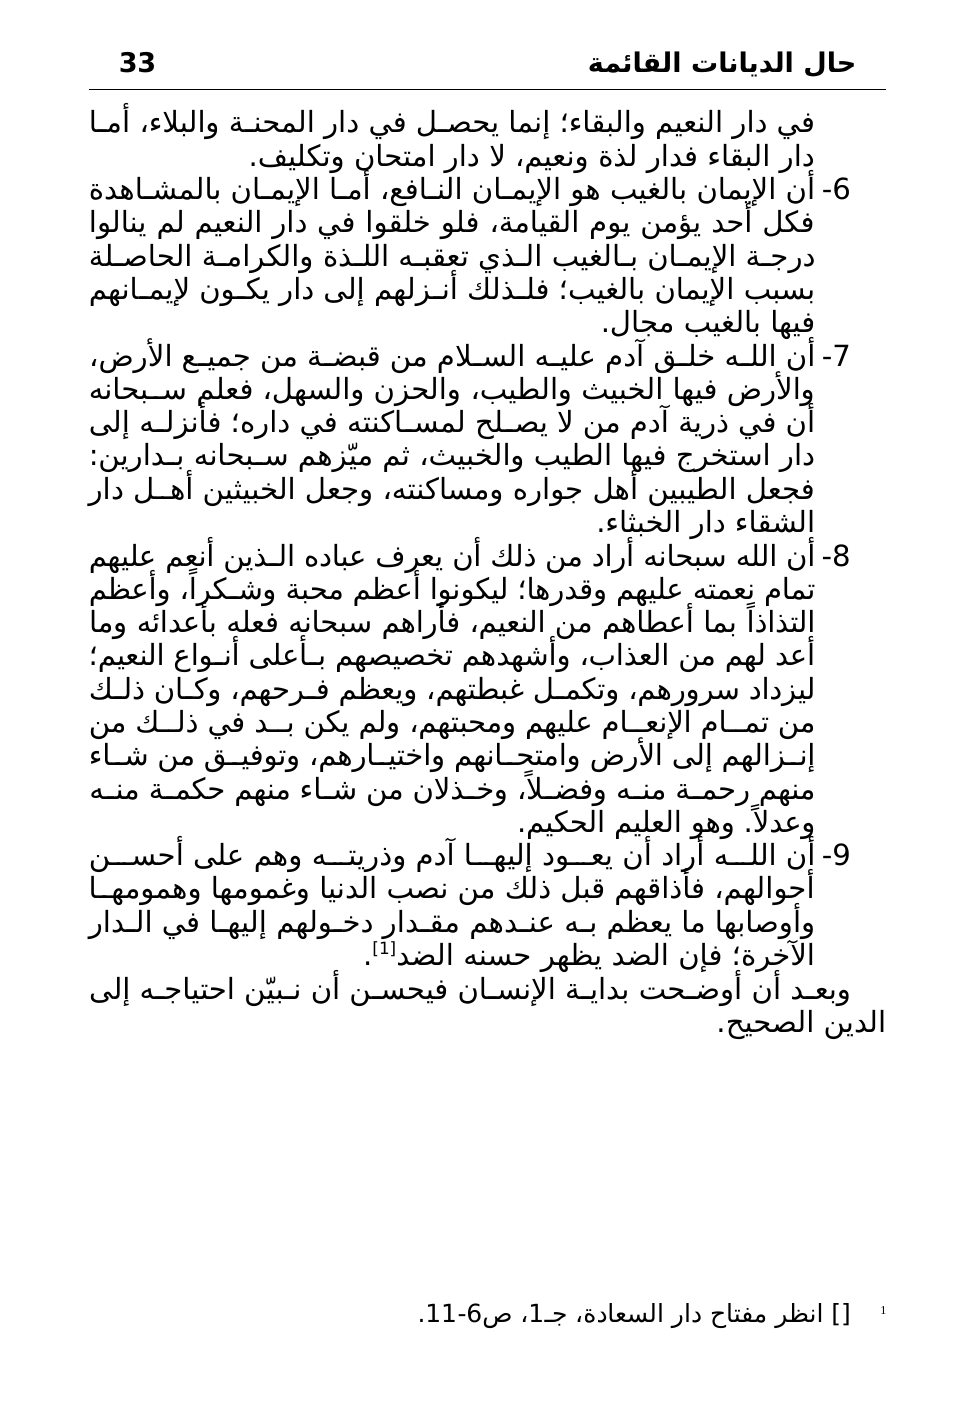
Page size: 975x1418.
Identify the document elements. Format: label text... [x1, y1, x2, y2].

list 9- أن الله أراد أن يعود إليها آدم وذريته وهم على أحسن أحوالهم، فأذاقهم قبل ذلك من نصب الدنيا وغمومها وهمومها وأوصابها ما يعظم به عندهم مقدار دخولهم إليها في الدار الآخرة؛ فإن الضد يظهر حسنه الضد[]. [89, 839, 851, 972]
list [89, 106, 851, 173]
list 8- أن الله سبحانه أراد من ذلك أن يعرف عباده الذين أنعم عليهم تمام نعمته عليهم وقدرها؛ ليكونوا أعظم محبة وشكراً، وأعظم التذاذاً بما أعطاهم من النعيم، فأراهم سبحانه فعله بأعدائه وما أعد لهم من العذاب، وأشهدهم تخصيصهم بأعلى أنواع النعيم؛ ليزداد سرورهم، وتكمل غبطتهم، ويعظم فرحهم، وكان ذلك من تمام الإنعام عليهم ومحبتهم، ولم يكن بد في ذلك من إنزالهم إلى الأرض وامتحانهم واختيارهم، وتوفيق من شاء منهم رحمة منه وفضلاً، وخذلان من شاء منهم حكمة منه وعدلاً. وهو العليم الحكيم. [89, 539, 851, 839]
list وبعد أن أوضحت بداية الإنسان فيحسن أن نبيّن احتياجه إلى الدين الصحيح. [89, 972, 886, 1039]
list 7- أن الله خلق آدم عليه السلام من قبضة من جميع الأرض، والأرض فيها الخبيث والطيب، والحزن والسهل، فعلم سبحانه أن في ذرية آدم من لا يصلح لمساكنته في داره؛ فأنزله إلى دار استخرج فيها الطيب والخبيث، ثم ميّزهم سبحانه بدارين: فجعل الطيبين أهل جواره ومساكنته، وجعل الخبيثين أهل دار الشقاء دار الخبثاء. [89, 339, 851, 539]
list 6- أن الإيمان بالغيب هو الإيمان النافع، أما الإيمان بالمشاهدة فكل أحد يؤمن يوم القيامة، فلو خلقوا في دار النعيم لم ينالوا درجة الإيمان بالغيب الذي تعقبه اللذة والكرامة الحاصلة بسبب الإيمان بالغيب؛ فلذلك أنزلهم إلى دار يكون لإيمانهم فيها بالغيب مجال. [89, 173, 851, 339]
